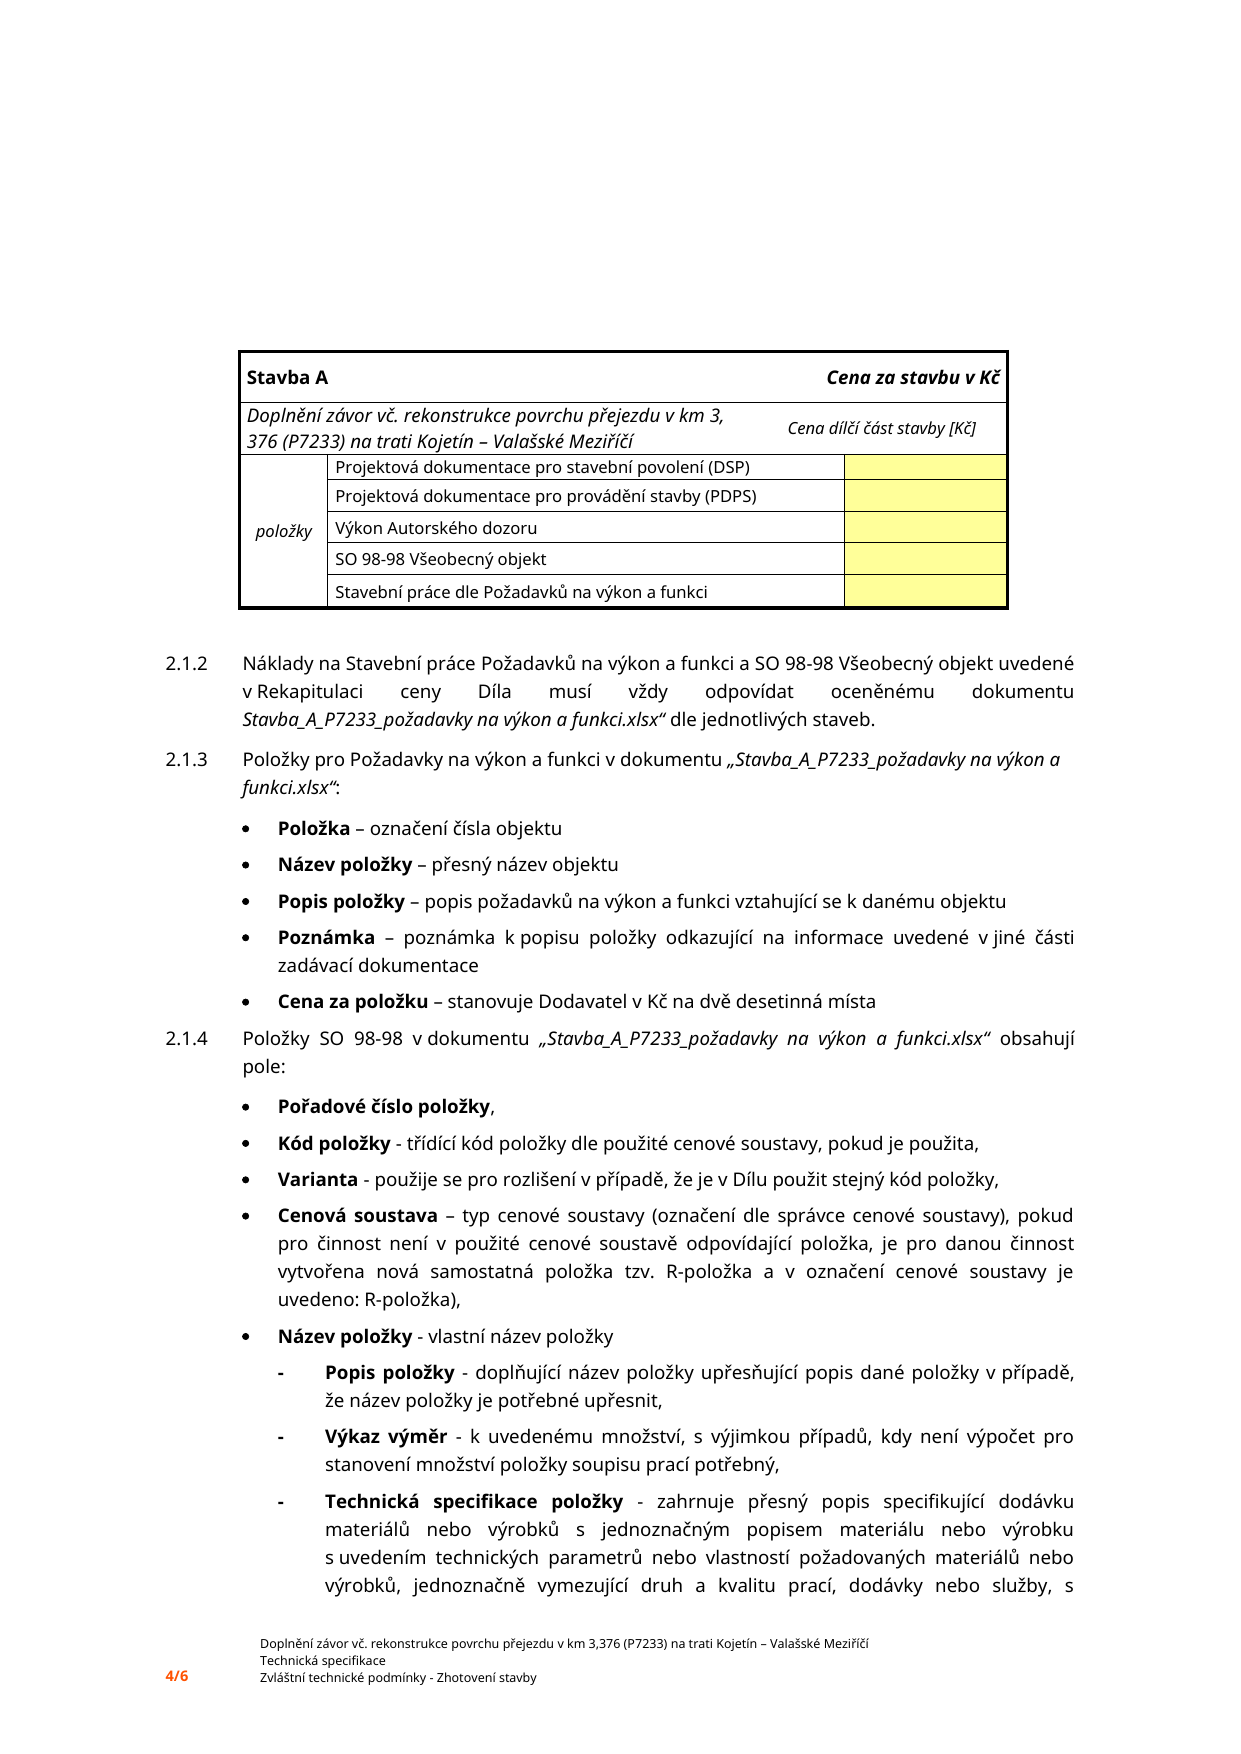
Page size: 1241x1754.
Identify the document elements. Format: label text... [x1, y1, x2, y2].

table_cell [845, 512, 1006, 542]
table_cell [845, 480, 1006, 511]
text Cena za položku – stanovuje Dodavatel v Kč na dvě desetinná místa [242, 989, 1075, 1014]
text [278, 1488, 1075, 1598]
table_cell položky [241, 455, 327, 606]
table_cell [845, 543, 1006, 574]
table_cell [845, 455, 1006, 479]
text Kód položky - třídící kód položky dle použité cenové soustavy, pokud je použita, [242, 1130, 1075, 1155]
text Popis položky - doplňující název položky upřesňující popis dané položky v případě, že název položky je potřebné upřesnit, [278, 1359, 1075, 1413]
text Pořadové číslo položky, [242, 1093, 1075, 1119]
text Název položky – přesný název objektu [242, 852, 1075, 877]
table_cell Projektová dokumentace pro stavební povolení (DSP) [328, 455, 844, 479]
table_cell SO 98-98 Všeobecný objekt [328, 543, 844, 574]
text Položky pro Požadavky na výkon a funkci v dokumentu „Stavba_A_P7233_požadavky na výkon a funkci.xlsx“: [165, 747, 1075, 800]
table_header Stavba A [241, 353, 756, 402]
table_header Cena za stavbu v Kč [756, 353, 1006, 402]
text Položka – označení čísla objektu [242, 815, 1075, 841]
table_cell Doplnění závor vč. rekonstrukce povrchu přejezdu v km 3, 376 (P7233) na trati Kojetín – Valašské Meziříčí [241, 403, 756, 454]
table_cell Projektová dokumentace pro provádění stavby (PDPS) [328, 480, 844, 511]
text Položky SO 98-98 v dokumentu „Stavba_A_P7233_požadavky na výkon a funkci.xlsx“ obsahují pole: [165, 1025, 1075, 1078]
text Cenová soustava – typ cenové soustavy (označení dle správce cenové soustavy), pokud pro činnost není v použité cenové soustavě odpovídající položka, je pro danou činnost vytvořena nová samostatná položka tzv. R-položka a v označení cenové soustavy je uvedeno: R-položka), [242, 1203, 1075, 1312]
text Výkaz výměr - k uvedenému množství, s výjimkou případů, kdy není výpočet pro stanovení množství položky soupisu prací potřebný, [278, 1424, 1075, 1477]
text Poznámka – poznámka k popisu položky odkazující na informace uvedené v jiné části zadávací dokumentace [242, 924, 1075, 978]
table_cell Cena dílčí část stavby [Kč] [756, 403, 1006, 454]
table_cell Výkon Autorského dozoru [328, 512, 844, 542]
text Náklady na Stavební práce Požadavků na výkon a funkci a SO 98-98 Všeobecný objekt uvedené v Rekapitulaci ceny Díla musí vždy odpovídat oceněnému dokumentu Stavba_A_P7233_požadavky na výkon a funkci.xlsx“ dle jednotlivých staveb. [165, 650, 1075, 732]
text Název položky - vlastní název položky [242, 1323, 1075, 1348]
table_cell [845, 575, 1006, 606]
text Popis položky – popis požadavků na výkon a funkci vztahující se k danému objektu [242, 888, 1075, 913]
table_cell Stavební práce dle Požadavků na výkon a funkci [328, 575, 844, 606]
text Varianta - použije se pro rozlišení v případě, že je v Dílu použit stejný kód položky, [242, 1166, 1075, 1192]
